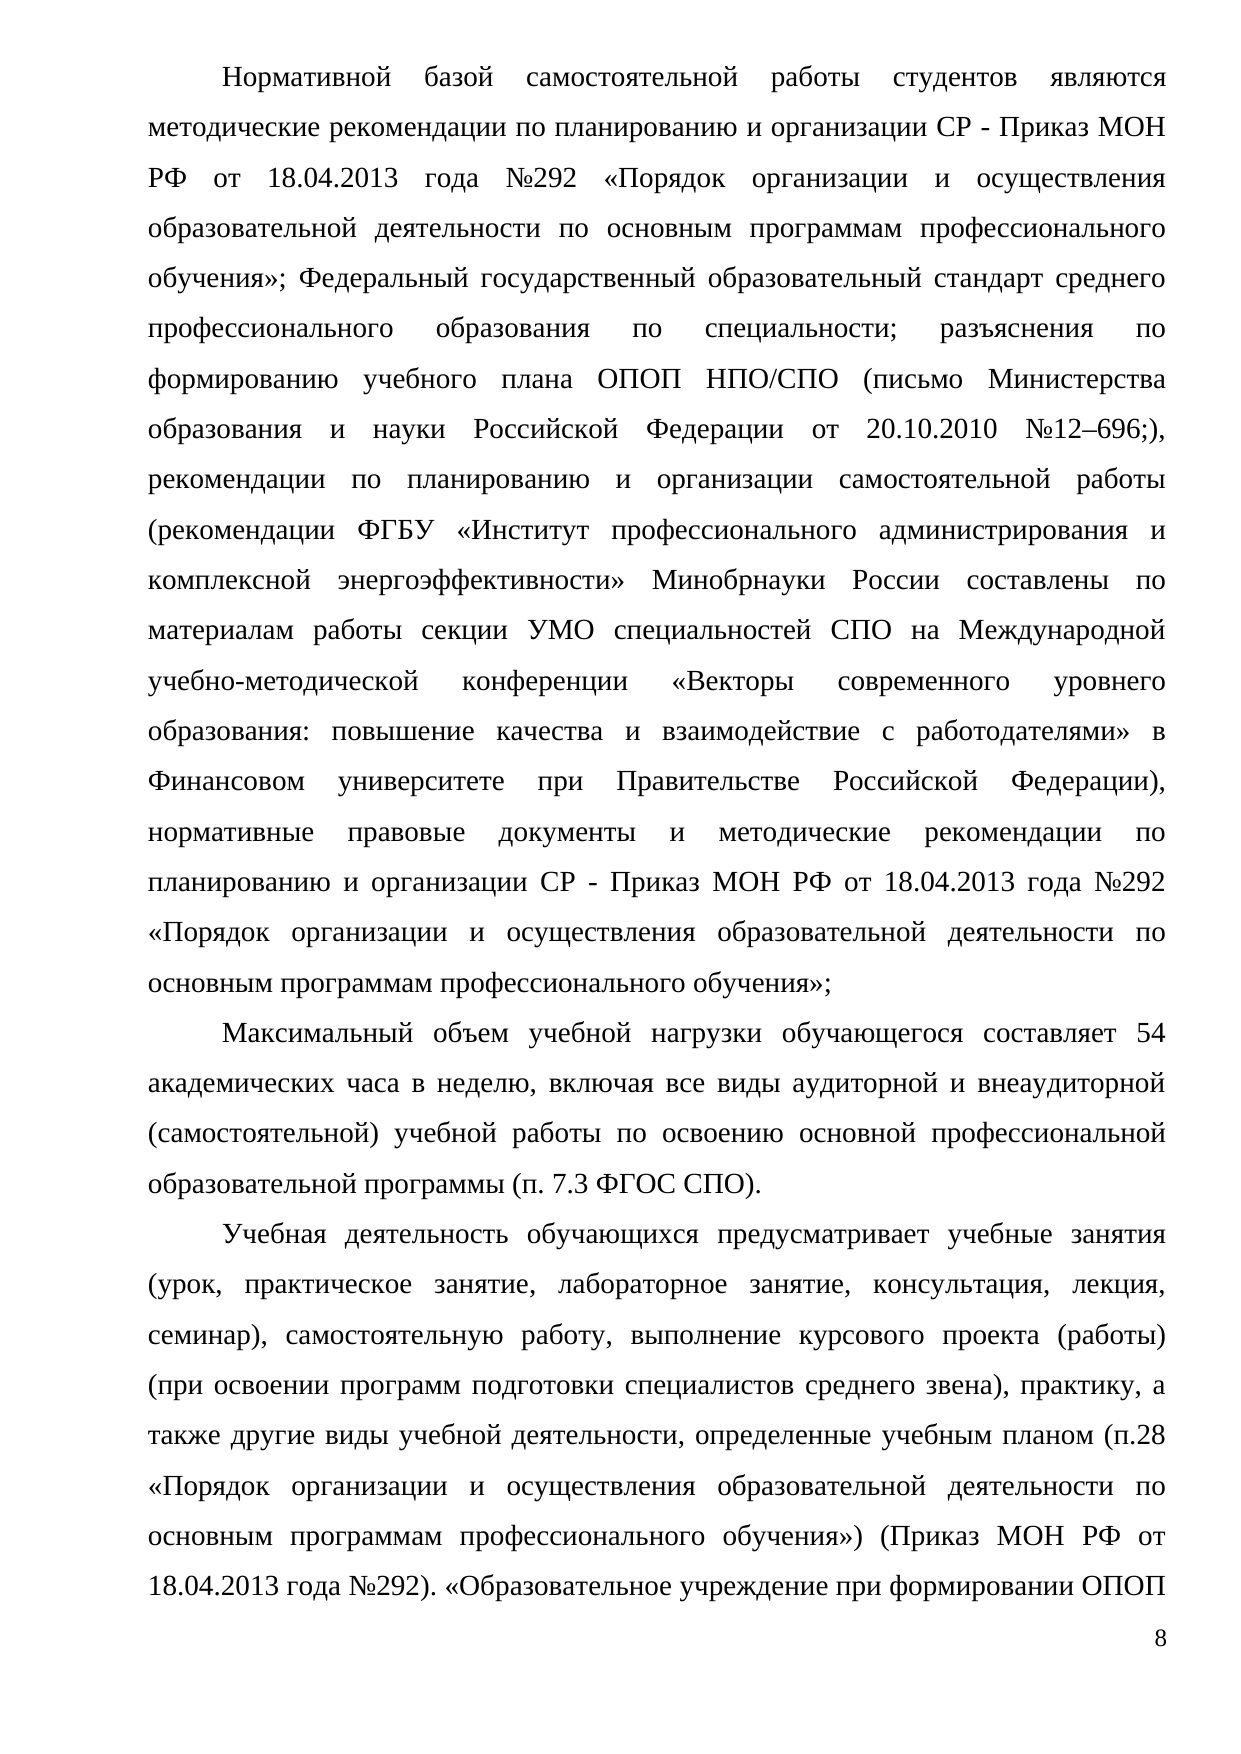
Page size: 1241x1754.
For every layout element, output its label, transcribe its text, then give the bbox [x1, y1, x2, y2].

text Нормативной базой самостоятельной работы студентов являются методические рекомендации по планированию и организации СР - Приказ МОН РФ от 18.04.2013 года №292 «Порядок организации и осуществления образовательной деятельности по основным программам профессионального обучения»; Федеральный государственный образовательный стандарт среднего профессионального образования по специальности; разъяснения по формированию учебного плана ОПОП НПО/СПО (письмо Министерства образования и науки Российской Федерации от 20.10.2010 №12–696;), рекомендации по планированию и организации самостоятельной работы (рекомендации ФГБУ «Институт профессионального администрирования и комплексной энергоэффективности» Минобрнауки России составлены по материалам работы секции УМО специальностей СПО на Международной учебно-методической конференции «Векторы современного уровнего образования: повышение качества и взаимодействие с работодателями» в Финансовом университете при Правительстве Российской Федерации), нормативные правовые документы и методические рекомендации по планированию и организации СР - Приказ МОН РФ от 18.04.2013 года №292 «Порядок организации и осуществления образовательной деятельности по основным программам профессионального обучения»; [148, 59, 1167, 998]
text Максимальный объем учебной нагрузки обучающегося составляет 54 академических часа в неделю, включая все виды аудиторной и внеаудиторной (самостоятельной) учебной работы по освоению основной профессиональной образовательной программы (п. 7.3 ФГОС СПО). [148, 1015, 1167, 1199]
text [148, 1216, 1167, 1602]
